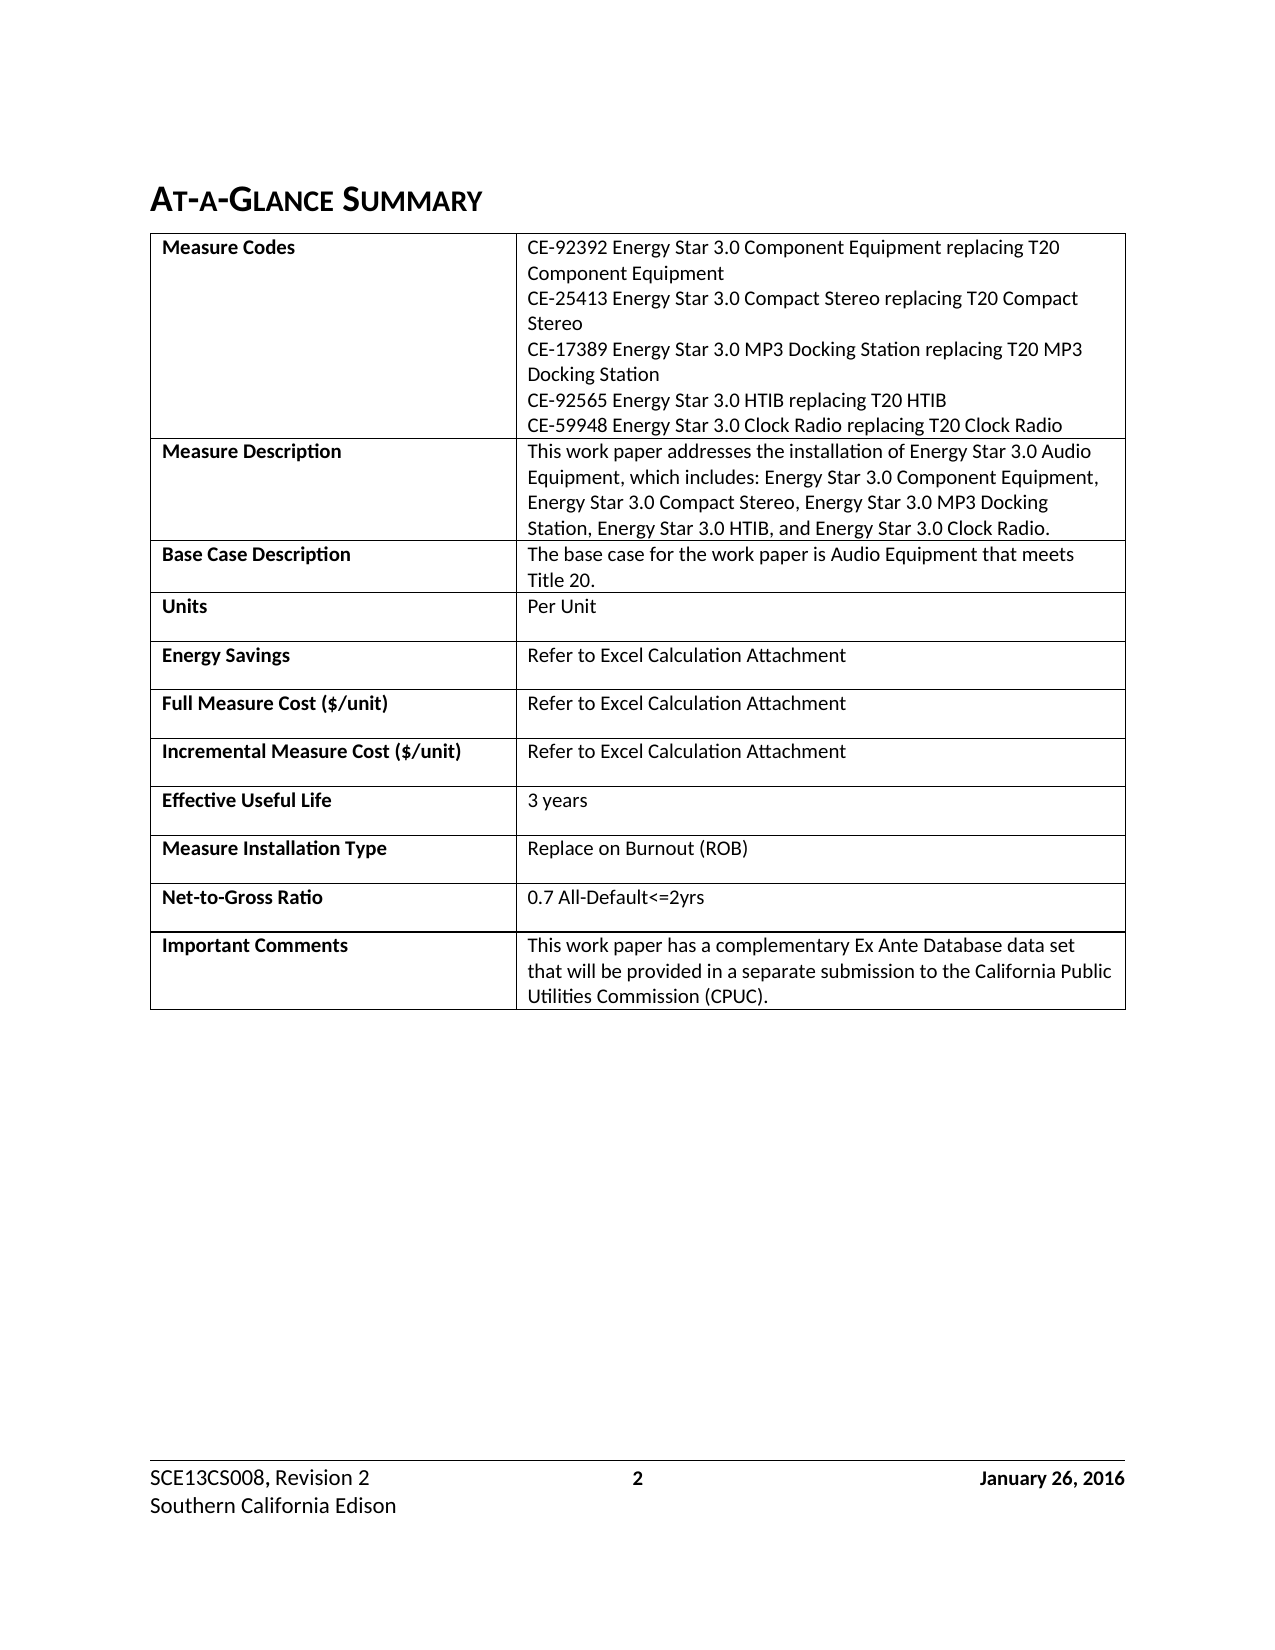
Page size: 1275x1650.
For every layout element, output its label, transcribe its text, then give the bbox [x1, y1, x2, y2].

table_header CE-92392 Energy Star 3.0 Component Equipment replacing T20 Component Equipment CE-25413 Energy Star 3.0 Compact Stereo replacing T20 Compact Stereo CE-17389 Energy Star 3.0 MP3 Docking Station replacing T20 MP3 Docking Station CE-92565 Energy Star 3.0 HTIB replacing T20 HTIB CE-59948 Energy Star 3.0 Clock Radio replacing T20 Clock Radio [517, 234, 1125, 438]
table_cell Refer to Excel Calculation Attachment [517, 690, 1125, 738]
table_cell Net-to-Gross Ratio [151, 884, 516, 931]
table_cell Full Measure Cost ($/unit) [151, 690, 516, 738]
subtitle At-a-Glance Summary [150, 175, 1125, 221]
table_cell Effective Useful Life [151, 787, 516, 834]
table_cell Refer to Excel Calculation Attachment [517, 642, 1125, 689]
table_cell This work paper has a complementary Ex Ante Database data set that will be provided in a separate submission to the California Public Utilities Commission (CPUC). [517, 933, 1125, 1009]
table_cell Units [151, 593, 516, 641]
table_cell This work paper addresses the installation of Energy Star 3.0 Audio Equipment, which includes: Energy Star 3.0 Component Equipment, Energy Star 3.0 Compact Stereo, Energy Star 3.0 MP3 Docking Station, Energy Star 3.0 HTIB, and Energy Star 3.0 Clock Radio. [517, 439, 1125, 540]
table_cell The base case for the work paper is Audio Equipment that meets Title 20. [517, 541, 1125, 592]
table_cell Energy Savings [151, 642, 516, 689]
table_cell Per Unit [517, 593, 1125, 641]
table_header Measure Codes [151, 234, 516, 438]
table_cell Base Case Description [151, 541, 516, 592]
table_cell Incremental Measure Cost ($/unit) [151, 739, 516, 786]
table_cell Replace on Burnout (ROB) [517, 836, 1125, 883]
table_cell 3 years [517, 787, 1125, 834]
table_cell Measure Description [151, 439, 516, 540]
table_cell Measure Installation Type [151, 836, 516, 883]
table_cell 0.7 All-Default<=2yrs [517, 884, 1125, 931]
table_cell Important Comments [151, 933, 516, 1009]
table_cell Refer to Excel Calculation Attachment [517, 739, 1125, 786]
